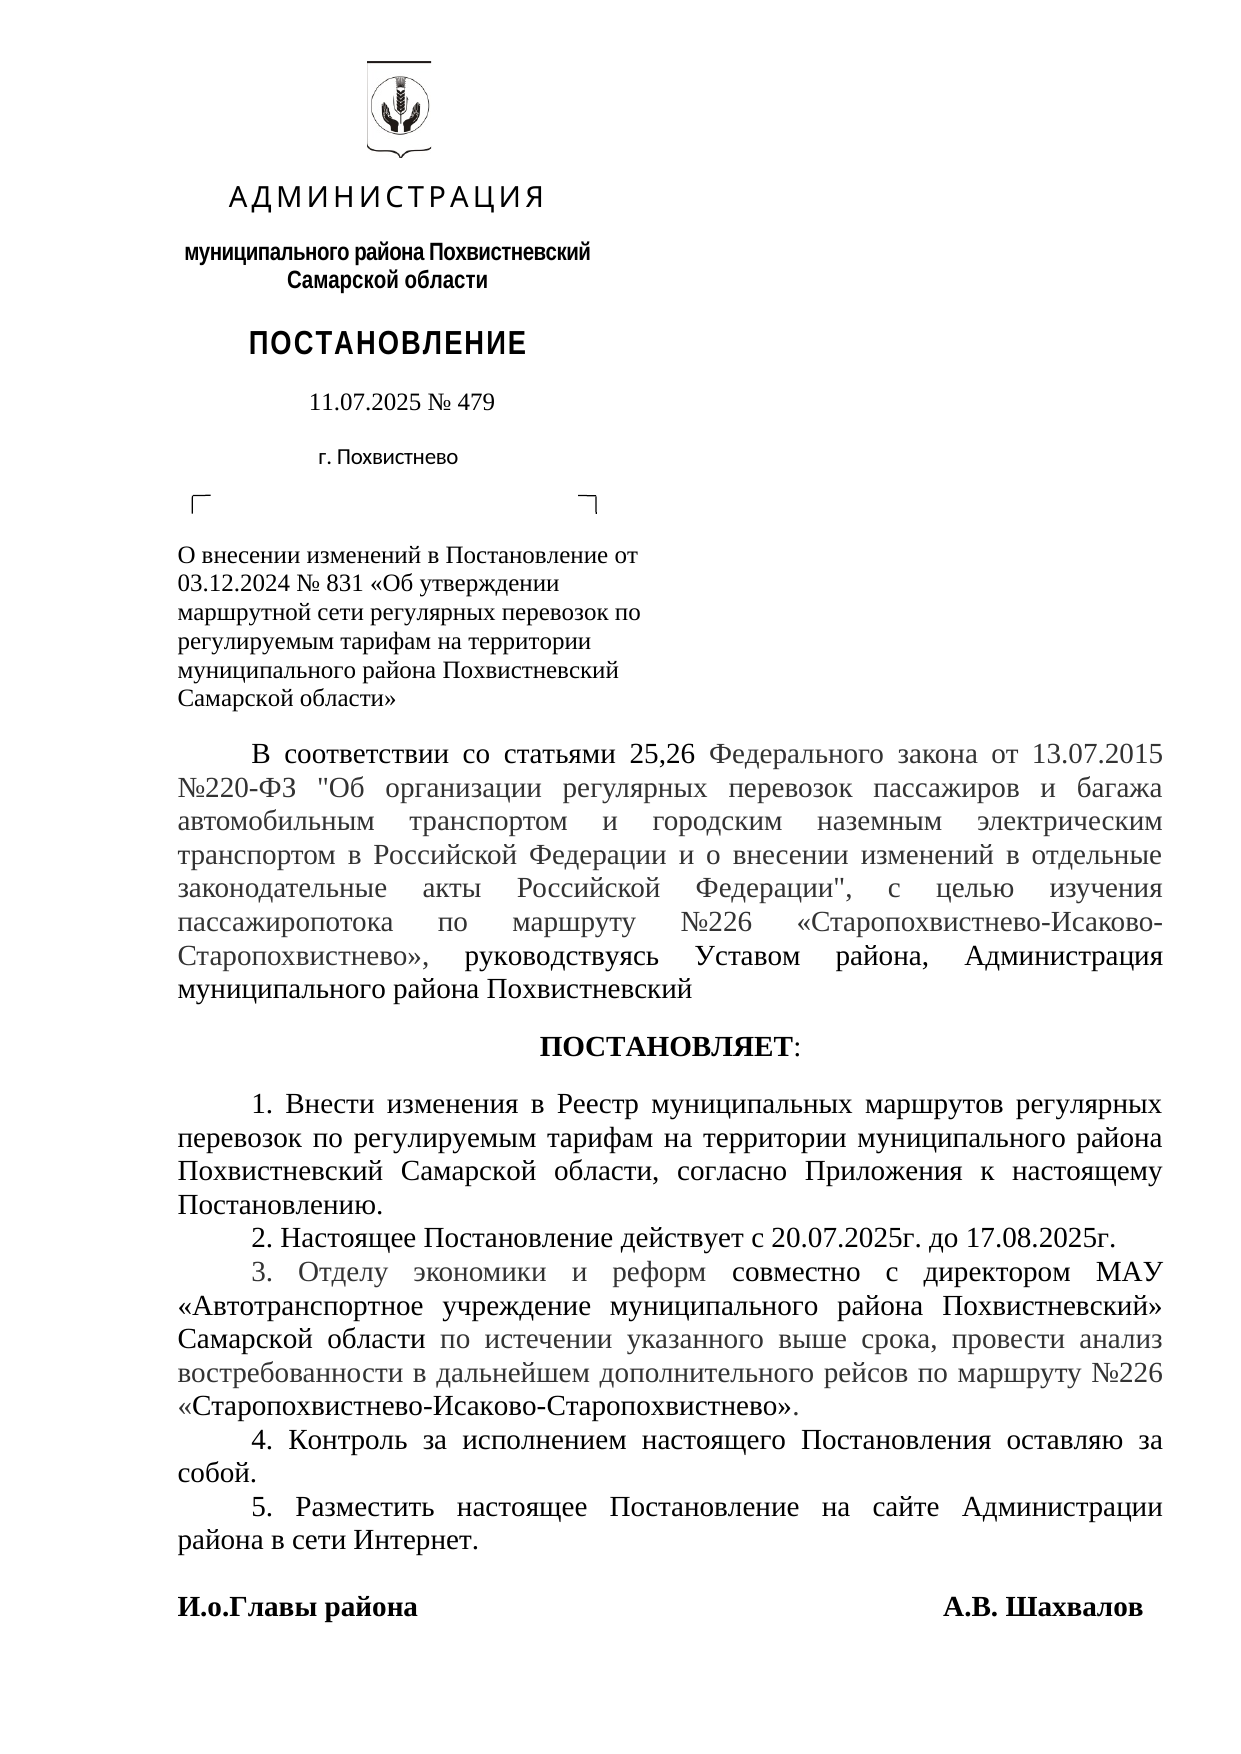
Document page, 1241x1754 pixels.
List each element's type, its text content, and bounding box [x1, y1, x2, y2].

text ПОСТАНОВЛЯЕТ: [177, 1029, 1163, 1062]
text 1. Внести изменения в Реестр муниципальных маршрутов регулярных перевозок по регулируемым тарифам на территории муниципального района Похвистневский Самарской области, согласно Приложения к настоящему Постановлению. [177, 1086, 1163, 1221]
text 2. Настоящее Постановление действует с 20.07.2025г. до 17.08.2025г. [177, 1221, 1163, 1254]
text 3. Отделу экономики и реформ совместно с директором МАУ «Автотранспортное учреждение муниципального района Похвистневский» Самарской области по истечении указанного выше срока, провести анализ востребованности в дальнейшем дополнительного рейсов по маршруту №226 «Старопохвистнево-Исаково-Старопохвистнево». [177, 1254, 1163, 1422]
picture [365, 61, 431, 156]
text И.о.Главы района А.В. Шахвалов [177, 1589, 1163, 1623]
text 4. Контроль за исполнением настоящего Постановления оставляю за собой. [177, 1422, 1163, 1489]
table_header АДМИНИСТРАЦИЯ муниципального района Похвистневский Самарской области ПОСТАНОВЛЕНИЕ 11.07.2025 № 479 г. Похвистнево [166, 58, 597, 530]
text 5. Разместить настоящее Постановление на сайте Администрации района в сети Интернет. [177, 1489, 1163, 1556]
text О внесении изменений в Постановление от 03.12.2024 № 831 «Об утверждении маршрутной сети регулярных перевозок по регулируемым тарифам на территории муниципального района Похвистневский Самарской области» [177, 540, 650, 712]
text В соответствии со статьями 25,26 Федерального закона от 13.07.2015 №220-ФЗ "Об организации регулярных перевозок пассажиров и багажа автомобильным транспортом и городским наземным электрическим транспортом в Российской Федерации и о внесении изменений в отдельные законодательные акты Российской Федерации", с целью изучения пассажиропотока по маршруту №226 «Старопохвистнево-Исаково-Старопохвистнево», руководствуясь Уставом района, Администрация муниципального района Похвистневский [177, 736, 1163, 1005]
